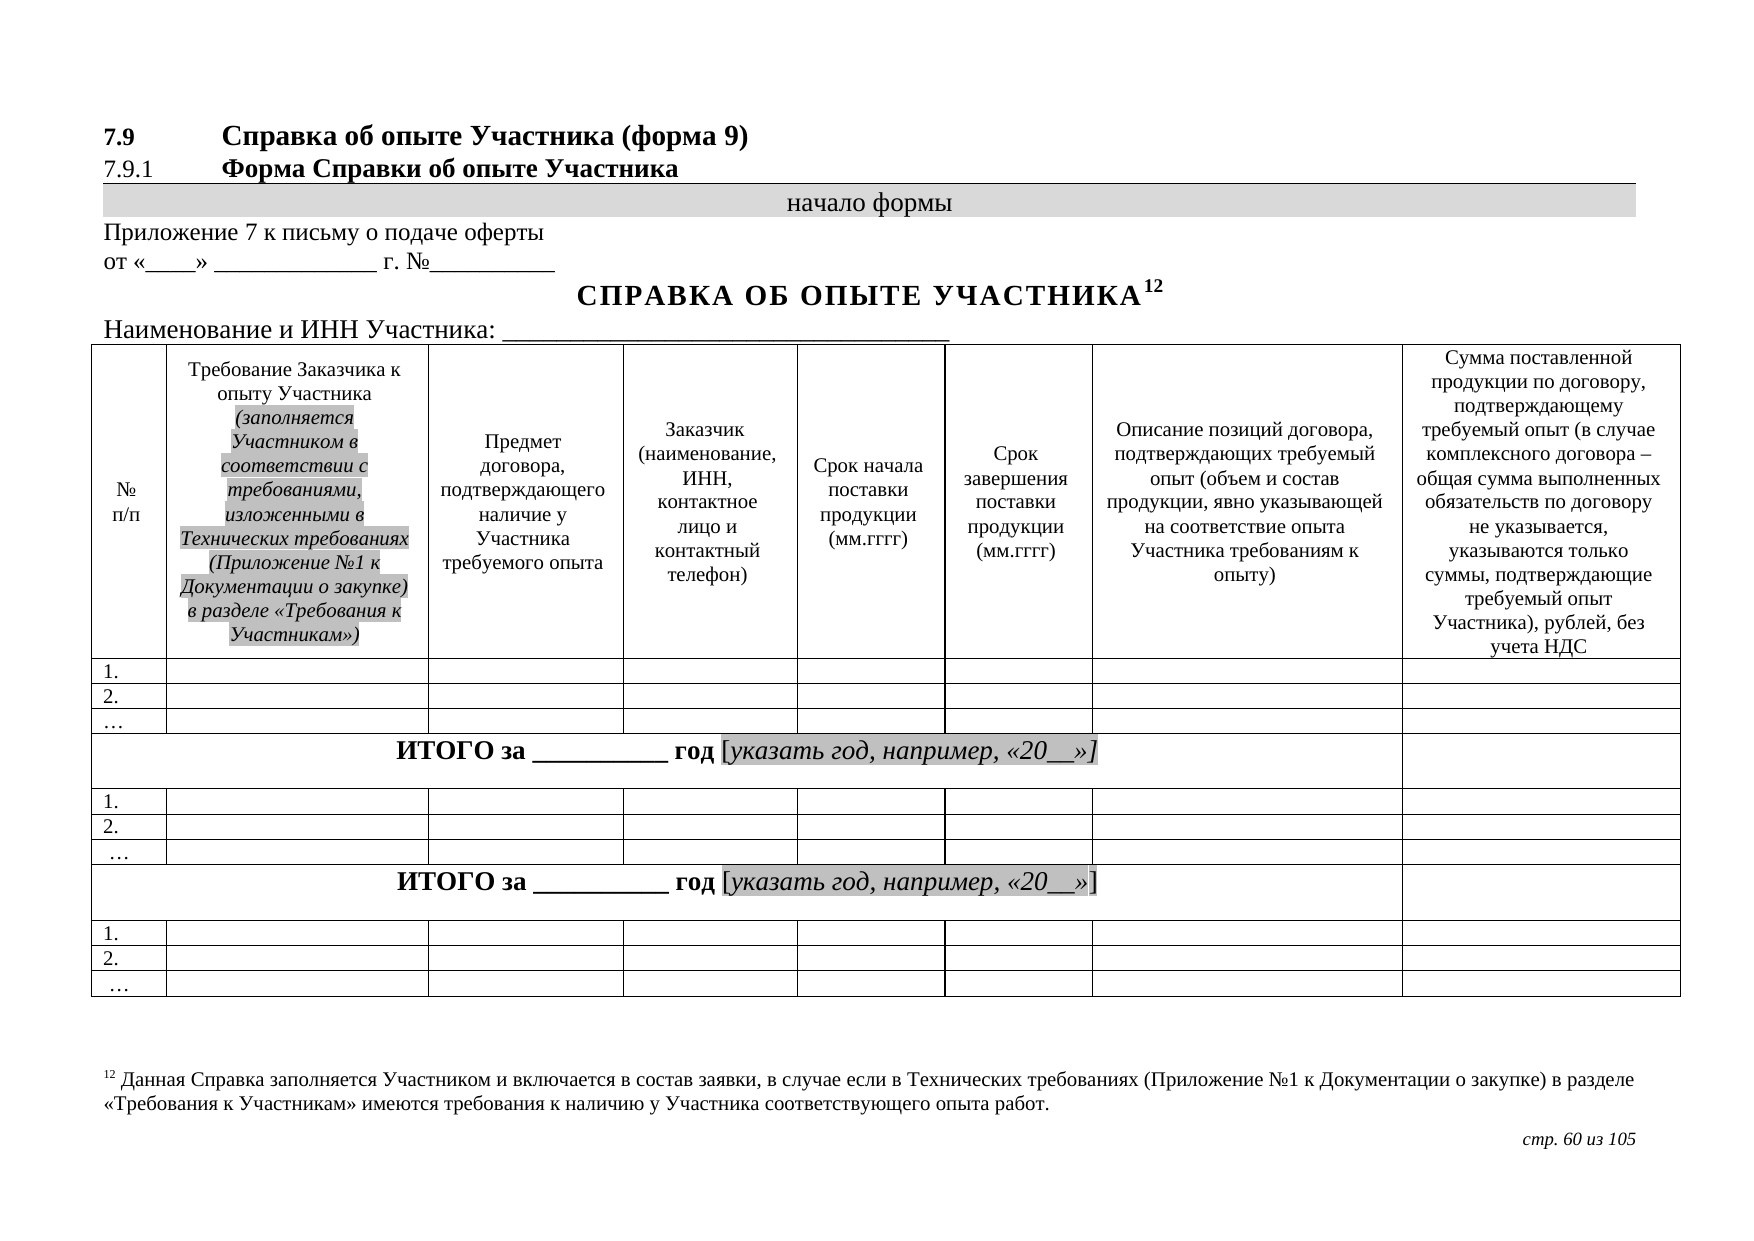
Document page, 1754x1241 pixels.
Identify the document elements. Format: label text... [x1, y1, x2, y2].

table_cell [429, 815, 623, 838]
table_header Сумма поставленной продукции по договору, подтверждающему требуемый опыт (в случае комплексного договора – общая сумма выполненных обязательств по договору не указывается, указываются только суммы, подтверждающие требуемый опыт Участника), рублей, без учета НДС [1403, 345, 1680, 658]
table_cell [429, 921, 623, 945]
table_cell [946, 971, 1092, 996]
table_cell [167, 709, 428, 733]
text Форма Справки об опыте Участника [103, 152, 1636, 183]
table_cell [167, 815, 428, 838]
table_cell [429, 840, 623, 864]
table_cell [946, 659, 1092, 683]
table_cell [798, 709, 944, 733]
table_cell [1093, 684, 1402, 708]
table_cell [1403, 865, 1680, 920]
table_cell [624, 815, 797, 838]
table_cell [946, 946, 1092, 970]
table_cell [624, 684, 797, 708]
table_cell [1403, 684, 1680, 708]
table_cell [946, 709, 1092, 733]
table_cell [1093, 921, 1402, 945]
table_cell [1403, 709, 1680, 733]
text Наименование и ИНН Участника: _________________________________ [103, 313, 1636, 344]
table_header Описание позиций договора, подтверждающих требуемый опыт (объем и состав продукции, явно указывающей на соответствие опыта Участника требованиям к опыту) [1093, 345, 1402, 658]
table_cell [1403, 946, 1680, 970]
table_cell [946, 789, 1092, 813]
table_cell [1403, 659, 1680, 683]
table_cell [1093, 971, 1402, 996]
table_cell [92, 659, 166, 683]
table_cell [946, 815, 1092, 838]
table_cell [624, 840, 797, 864]
table_cell [946, 684, 1092, 708]
table_cell [167, 789, 428, 813]
table_cell [92, 684, 166, 708]
table_cell [1093, 659, 1402, 683]
table_cell [1093, 815, 1402, 838]
table_cell [429, 971, 623, 996]
table_cell [429, 659, 623, 683]
table_cell [624, 709, 797, 733]
table_cell [167, 840, 428, 864]
table_cell … [92, 709, 166, 733]
table_cell [1403, 789, 1680, 813]
table_cell [167, 684, 428, 708]
table_cell [1093, 789, 1402, 813]
table_cell … [92, 840, 166, 864]
table_cell [798, 684, 944, 708]
table_header Заказчик (наименование, ИНН, контактное лицо и контактный телефон) [624, 345, 797, 658]
table_cell [1403, 921, 1680, 945]
table_header Предмет договора, подтверждающего наличие у Участника требуемого опыта [429, 345, 623, 658]
table_cell [1403, 840, 1680, 864]
table_cell [92, 946, 166, 970]
table_cell [946, 840, 1092, 864]
table_cell [167, 921, 428, 945]
table_cell [429, 709, 623, 733]
table_cell [798, 946, 944, 970]
table_cell [167, 971, 428, 996]
table_cell … [92, 971, 166, 996]
text начало формы [103, 184, 1636, 217]
table_cell [798, 921, 944, 945]
table_cell [624, 971, 797, 996]
table_header Срок начала поставки продукции (мм.гггг) [798, 345, 944, 658]
table_cell [1093, 946, 1402, 970]
table_cell [167, 659, 428, 683]
table_cell [624, 789, 797, 813]
table_cell [92, 921, 166, 945]
table_header Требование Заказчика к опыту Участника (заполняется Участником в соответствии с требованиями, изложенными в Технических требованиях (Приложение №1 к Документации о закупке) в разделе «Требования к Участникам») [167, 345, 428, 658]
subtitle Справка об опыте Участника (форма 9) [103, 118, 1639, 152]
table_cell [92, 789, 166, 813]
table_cell [429, 684, 623, 708]
table_header Срок завершения поставки продукции (мм.гггг) [946, 345, 1092, 658]
table_cell [92, 815, 166, 838]
table_cell [624, 659, 797, 683]
table_cell [624, 921, 797, 945]
table_cell [429, 946, 623, 970]
table_cell [624, 946, 797, 970]
table_cell [1403, 734, 1680, 788]
table_cell [1093, 840, 1402, 864]
table_cell [1093, 709, 1402, 733]
text Приложение 7 к письму о подаче оферты от «____» _____________ г. №__________ [103, 217, 1636, 274]
table_cell ИТОГО за __________ год [указать год, например, «20__»] [92, 734, 1402, 788]
table_cell [1403, 971, 1680, 996]
table_cell [798, 789, 944, 813]
table_cell [429, 789, 623, 813]
table_cell [798, 840, 944, 864]
table_cell [798, 659, 944, 683]
text Справка об опыте Участника [103, 274, 1636, 313]
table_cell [92, 865, 1402, 920]
table_cell [946, 921, 1092, 945]
table_cell [1403, 815, 1680, 838]
table_cell [167, 946, 428, 970]
table_header № п/п [92, 345, 166, 658]
table_cell [798, 971, 944, 996]
table_cell [798, 815, 944, 838]
